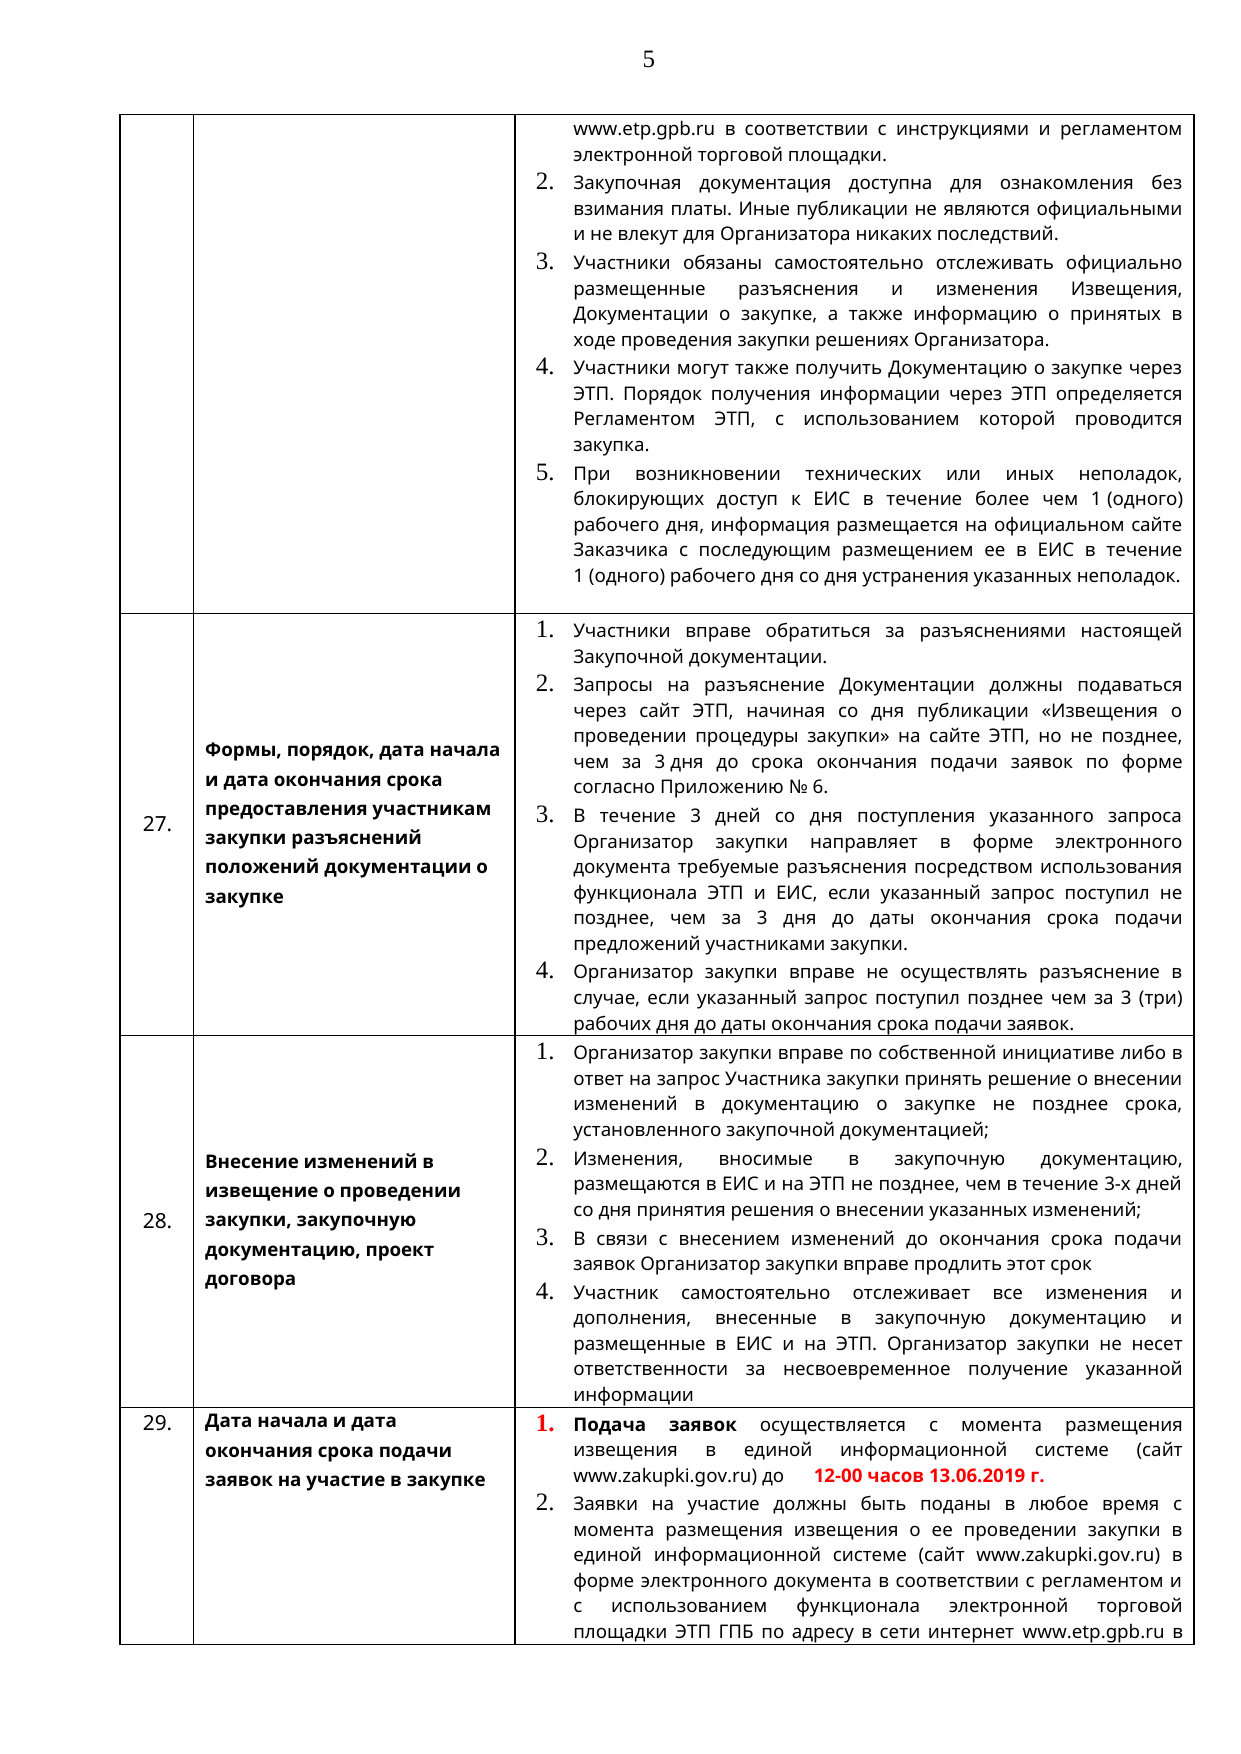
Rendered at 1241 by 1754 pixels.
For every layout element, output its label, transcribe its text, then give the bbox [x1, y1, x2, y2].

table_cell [194, 115, 514, 613]
table_cell Внесение изменений в извещение о проведении закупки, закупочную документацию, проект договора [194, 1036, 514, 1407]
table_cell [121, 115, 193, 613]
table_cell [194, 1408, 514, 1644]
table_cell Участники вправе обратиться за разъяснениями настоящей Закупочной документации. Запросы на разъяснение Документации должны подаваться через сайт ЭТП, начиная со дня публикации «Извещения о проведении процедуры закупки» на сайте ЭТП, но не позднее, чем за 3 дня до срока окончания подачи заявок по форме согласно Приложению № 6. В течение 3 дней со дня поступления указанного запроса Организатор закупки направляет в форме электронного документа требуемые разъяснения посредством использования функционала ЭТП и ЕИС, если указанный запрос поступил не позднее, чем за 3 дня до даты окончания срока подачи предложений участниками закупки. Организатор закупки вправе не осуществлять разъяснение в случае, если указанный запрос поступил позднее чем за 3 (три) рабочих дня до даты окончания срока подачи заявок. [516, 614, 1193, 1035]
table_cell [121, 1408, 193, 1644]
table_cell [516, 115, 1193, 613]
table_cell [121, 614, 193, 1035]
table_cell Формы, порядок, дата начала и дата окончания срока предоставления участникам закупки разъяснений положений документации о закупке [194, 614, 514, 1035]
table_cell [516, 1408, 1193, 1644]
table_cell [121, 1036, 193, 1407]
table_cell Организатор закупки вправе по собственной инициативе либо в ответ на запрос Участника закупки принять решение о внесении изменений в документацию о закупке не позднее срока, установленного закупочной документацией; Изменения, вносимые в закупочную документацию, размещаются в ЕИС и на ЭТП не позднее, чем в течение 3-х дней со дня принятия решения о внесении указанных изменений; В связи с внесением изменений до окончания срока подачи заявок Организатор закупки вправе продлить этот срок Участник самостоятельно отслеживает все изменения и дополнения, внесенные в закупочную документацию и размещенные в ЕИС и на ЭТП. Организатор закупки не несет ответственности за несвоевременное получение указанной информации [516, 1036, 1193, 1407]
